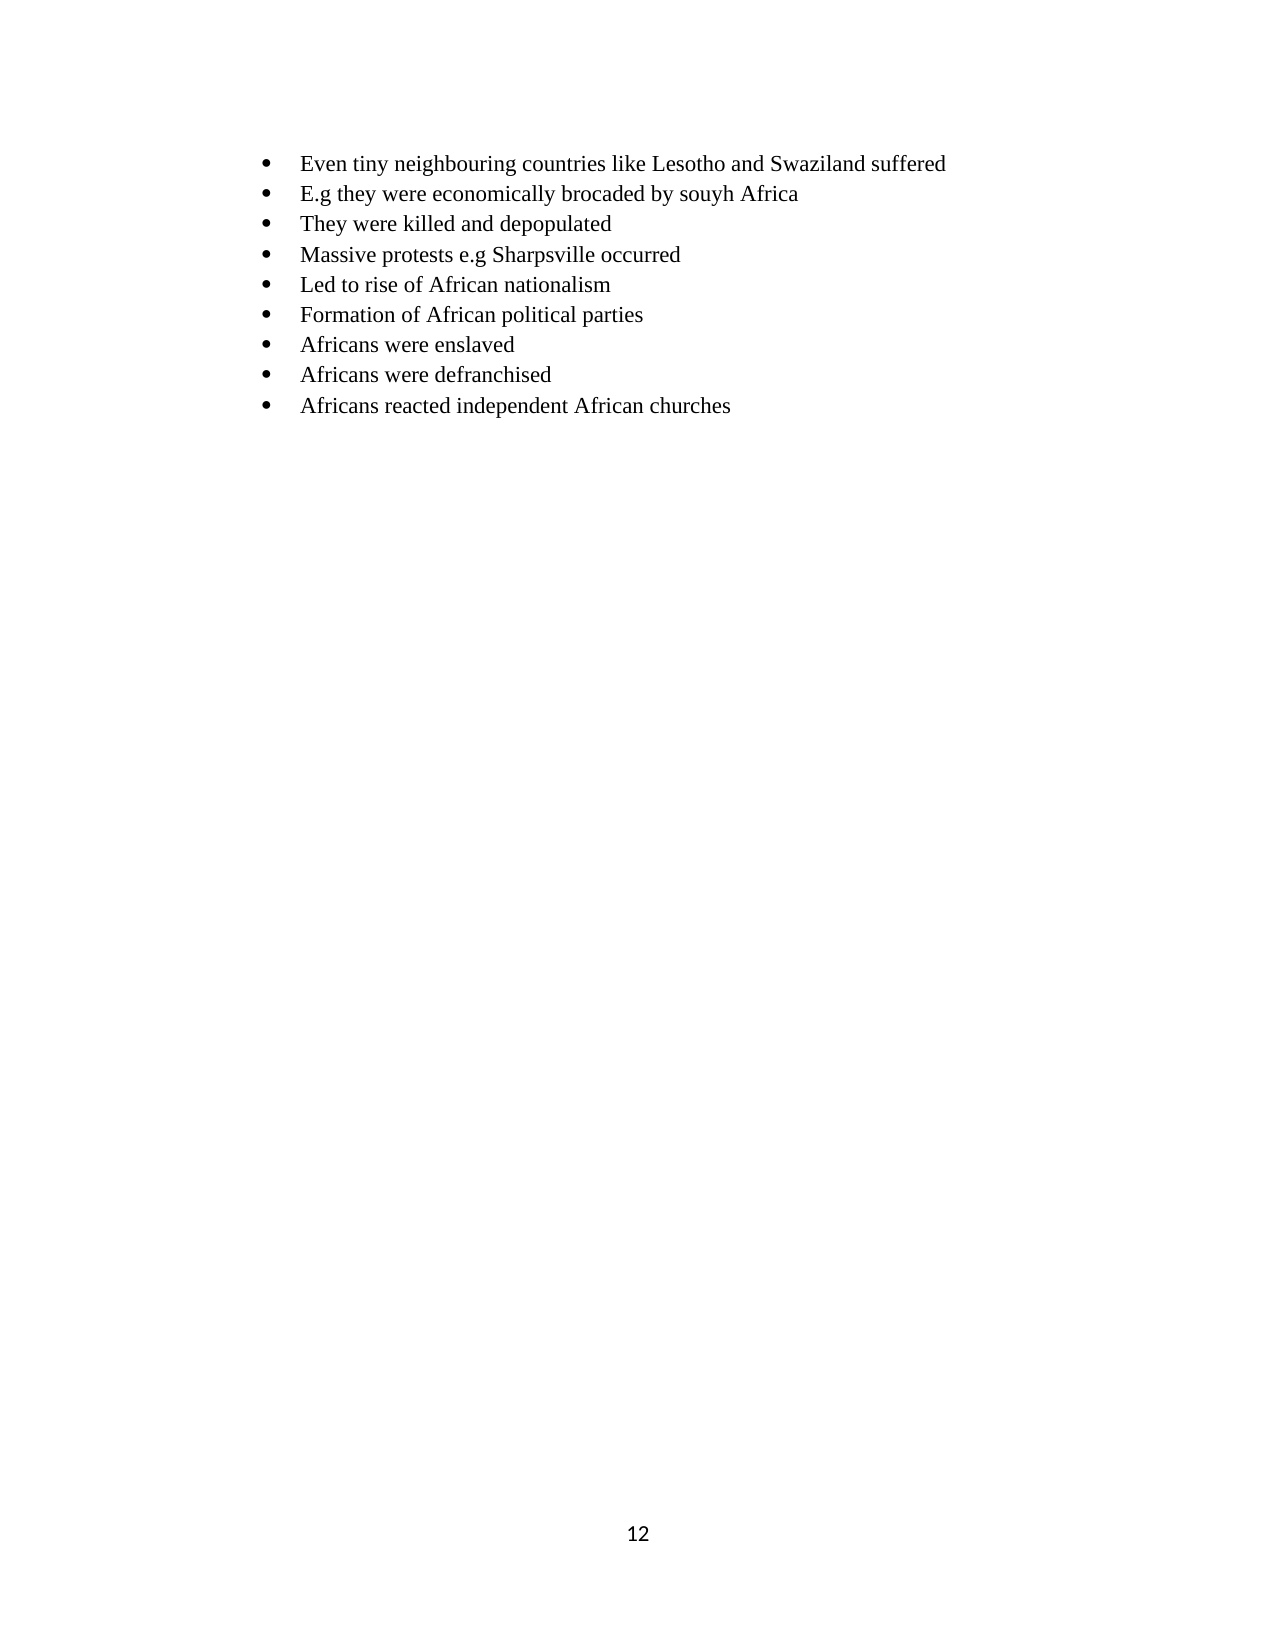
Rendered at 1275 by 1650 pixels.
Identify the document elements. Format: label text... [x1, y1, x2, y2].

list Africans were defranchised [262, 361, 1125, 388]
list They were killed and depopulated [262, 210, 1125, 237]
list Massive protests e.g Sharpsville occurred [262, 241, 1125, 267]
list E.g they were economically brocaded by souyh Africa [262, 180, 1125, 207]
list Africans were enslaved [262, 331, 1125, 358]
list Formation of African political parties [262, 301, 1125, 327]
list Even tiny neighbouring countries like Lesotho and Swaziland suffered [262, 150, 1125, 176]
list Led to rise of African nationalism [262, 271, 1125, 297]
list Africans reacted independent African churches [262, 392, 1125, 418]
